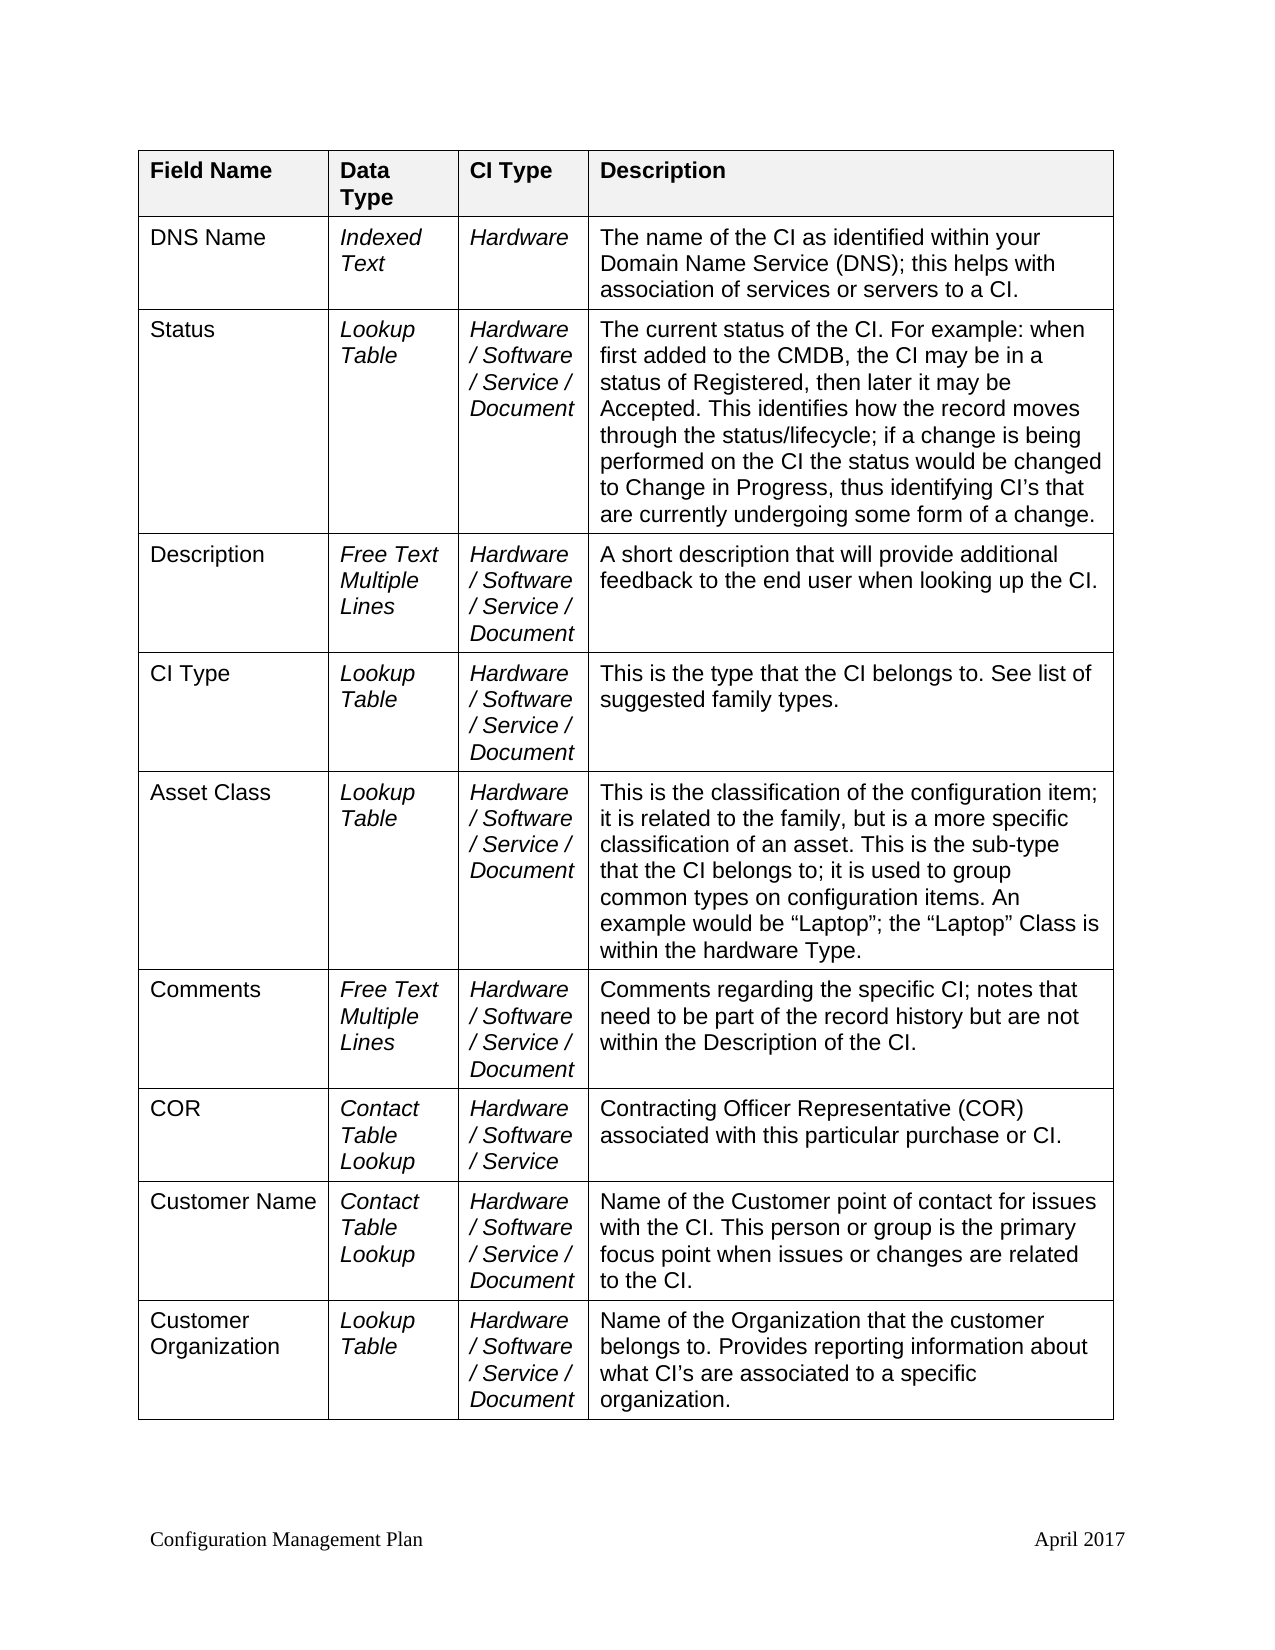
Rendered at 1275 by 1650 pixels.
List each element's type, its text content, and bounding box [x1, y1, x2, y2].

table_cell Hardware / Software / Service / Document [459, 534, 588, 652]
table_cell COR [139, 1089, 328, 1181]
table_cell Indexed Text [329, 217, 458, 309]
table_cell DNS Name [139, 217, 328, 309]
table_cell Name of the Customer point of contact for issues with the CI. This person or group is the primary focus point when issues or changes are related to the CI. [589, 1182, 1113, 1300]
table_header Data Type [329, 151, 458, 216]
table_header CI Type [459, 151, 588, 216]
table_cell Name of the Organization that the customer belongs to. Provides reporting information about what CI’s are associated to a specific organization. [589, 1301, 1113, 1419]
table_cell Status [139, 310, 328, 533]
table_cell Comments [139, 970, 328, 1088]
table_cell Free Text Multiple Lines [329, 534, 458, 652]
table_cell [459, 1301, 588, 1419]
table_cell Hardware / Software / Service / Document [459, 970, 588, 1088]
table_header Field Name [139, 151, 328, 216]
table_cell Hardware [459, 217, 588, 309]
table_cell Contact Table Lookup [329, 1182, 458, 1300]
table_cell This is the classification of the configuration item; it is related to the family, but is a more specific classification of an asset. This is the sub-type that the CI belongs to; it is used to group common types on configuration items. An example would be “Laptop”; the “Laptop” Class is within the hardware Type. [589, 772, 1113, 969]
table_cell Lookup Table [329, 1301, 458, 1419]
table_cell This is the type that the CI belongs to. See list of suggested family types. [589, 653, 1113, 771]
table_cell Asset Class [139, 772, 328, 969]
table_cell Comments regarding the specific CI; notes that need to be part of the record history but are not within the Description of the CI. [589, 970, 1113, 1088]
table_cell Hardware / Software / Service [459, 1089, 588, 1181]
table_cell The current status of the CI. For example: when first added to the CMDB, the CI may be in a status of Registered, then later it may be Accepted. This identifies how the record moves through the status/lifecycle; if a change is being performed on the CI the status would be changed to Change in Progress, thus identifying CI’s that are currently undergoing some form of a change. [589, 310, 1113, 533]
table_cell Contact Table Lookup [329, 1089, 458, 1181]
table_cell Hardware / Software / Service / Document [459, 653, 588, 771]
table_cell Lookup Table [329, 653, 458, 771]
table_cell CI Type [139, 653, 328, 771]
table_cell Description [139, 534, 328, 652]
table_cell Lookup Table [329, 772, 458, 969]
table_cell Customer Name [139, 1182, 328, 1300]
table_cell Hardware / Software / Service / Document [459, 310, 588, 533]
table_cell Free Text Multiple Lines [329, 970, 458, 1088]
table_cell Lookup Table [329, 310, 458, 533]
table_cell Customer Organization [139, 1301, 328, 1419]
table_cell Hardware / Software / Service / Document [459, 772, 588, 969]
table_cell The name of the CI as identified within your Domain Name Service (DNS); this helps with association of services or servers to a CI. [589, 217, 1113, 309]
table_header Description [589, 151, 1113, 216]
table_cell Hardware / Software / Service / Document [459, 1182, 588, 1300]
table_cell A short description that will provide additional feedback to the end user when looking up the CI. [589, 534, 1113, 652]
table_cell Contracting Officer Representative (COR) associated with this particular purchase or CI. [589, 1089, 1113, 1181]
